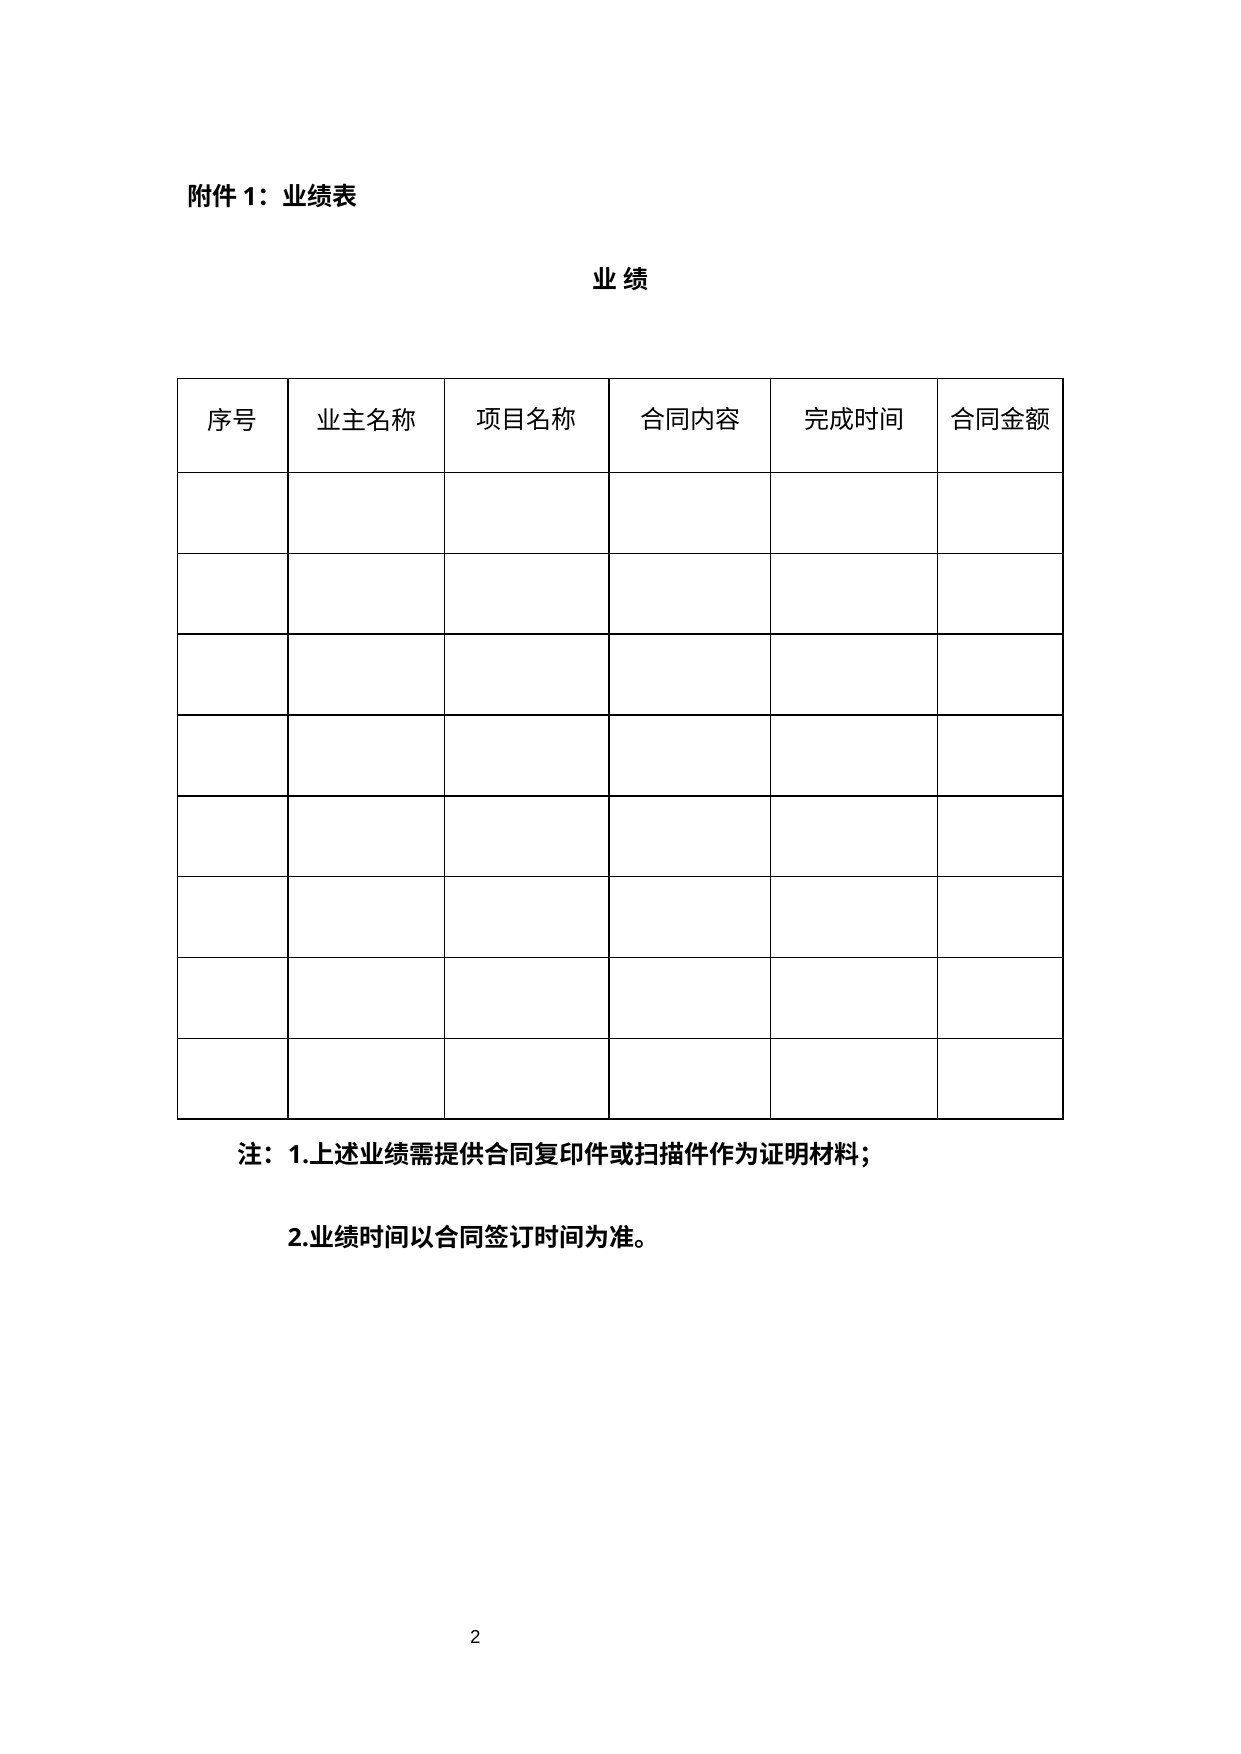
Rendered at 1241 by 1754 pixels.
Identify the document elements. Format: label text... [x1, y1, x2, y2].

text 业 绩 [187, 245, 1053, 310]
table_cell [610, 1039, 770, 1118]
table_cell [771, 473, 937, 552]
table_cell [178, 716, 287, 795]
table_cell [938, 797, 1062, 876]
table_cell [938, 635, 1062, 714]
table_cell [289, 716, 444, 795]
table_cell [178, 958, 287, 1037]
table_cell [445, 1039, 608, 1118]
table_cell [938, 716, 1062, 795]
table_header 合同内容 [610, 379, 770, 472]
table_cell [610, 877, 770, 957]
table_cell [289, 473, 444, 552]
table_cell [771, 554, 937, 633]
table_cell [289, 877, 444, 957]
table_cell [445, 797, 608, 876]
table_cell [445, 473, 608, 552]
table_cell [938, 554, 1062, 633]
table_cell [445, 635, 608, 714]
table_cell [289, 797, 444, 876]
table_cell [938, 473, 1062, 552]
table_cell [938, 958, 1062, 1037]
table_cell [289, 635, 444, 714]
table_header 项目名称 [445, 379, 608, 472]
table_cell [610, 635, 770, 714]
table_cell [610, 797, 770, 876]
table_cell [610, 473, 770, 552]
table_cell [178, 473, 287, 552]
text 注：1.上述业绩需提供合同复印件或扫描件作为证明材料； [187, 1120, 1053, 1185]
table_cell [445, 877, 608, 957]
table_header 序号 [178, 379, 287, 472]
table_cell [610, 716, 770, 795]
table_cell [610, 554, 770, 633]
table_cell [771, 877, 937, 957]
table_cell [178, 554, 287, 633]
table_cell [289, 958, 444, 1037]
table_cell [610, 958, 770, 1037]
table_cell [771, 958, 937, 1037]
table_cell [445, 958, 608, 1037]
text 2.业绩时间以合同签订时间为准。 [187, 1203, 1053, 1268]
table_header 完成时间 [771, 379, 937, 472]
table_header 业主名称 [289, 379, 444, 472]
table_cell [445, 716, 608, 795]
table_cell [289, 1039, 444, 1118]
table_cell [938, 1039, 1062, 1118]
table_cell [771, 1039, 937, 1118]
table_cell [771, 797, 937, 876]
text 附件1：业绩表 [187, 162, 1053, 227]
table_cell [771, 635, 937, 714]
table_cell [289, 554, 444, 633]
table_cell [938, 877, 1062, 957]
table_cell [771, 716, 937, 795]
table_cell [178, 797, 287, 876]
table_header 合同金额 [938, 379, 1062, 472]
table_cell [178, 1039, 287, 1118]
table_cell [445, 554, 608, 633]
table_cell [178, 877, 287, 957]
table_cell [178, 635, 287, 714]
